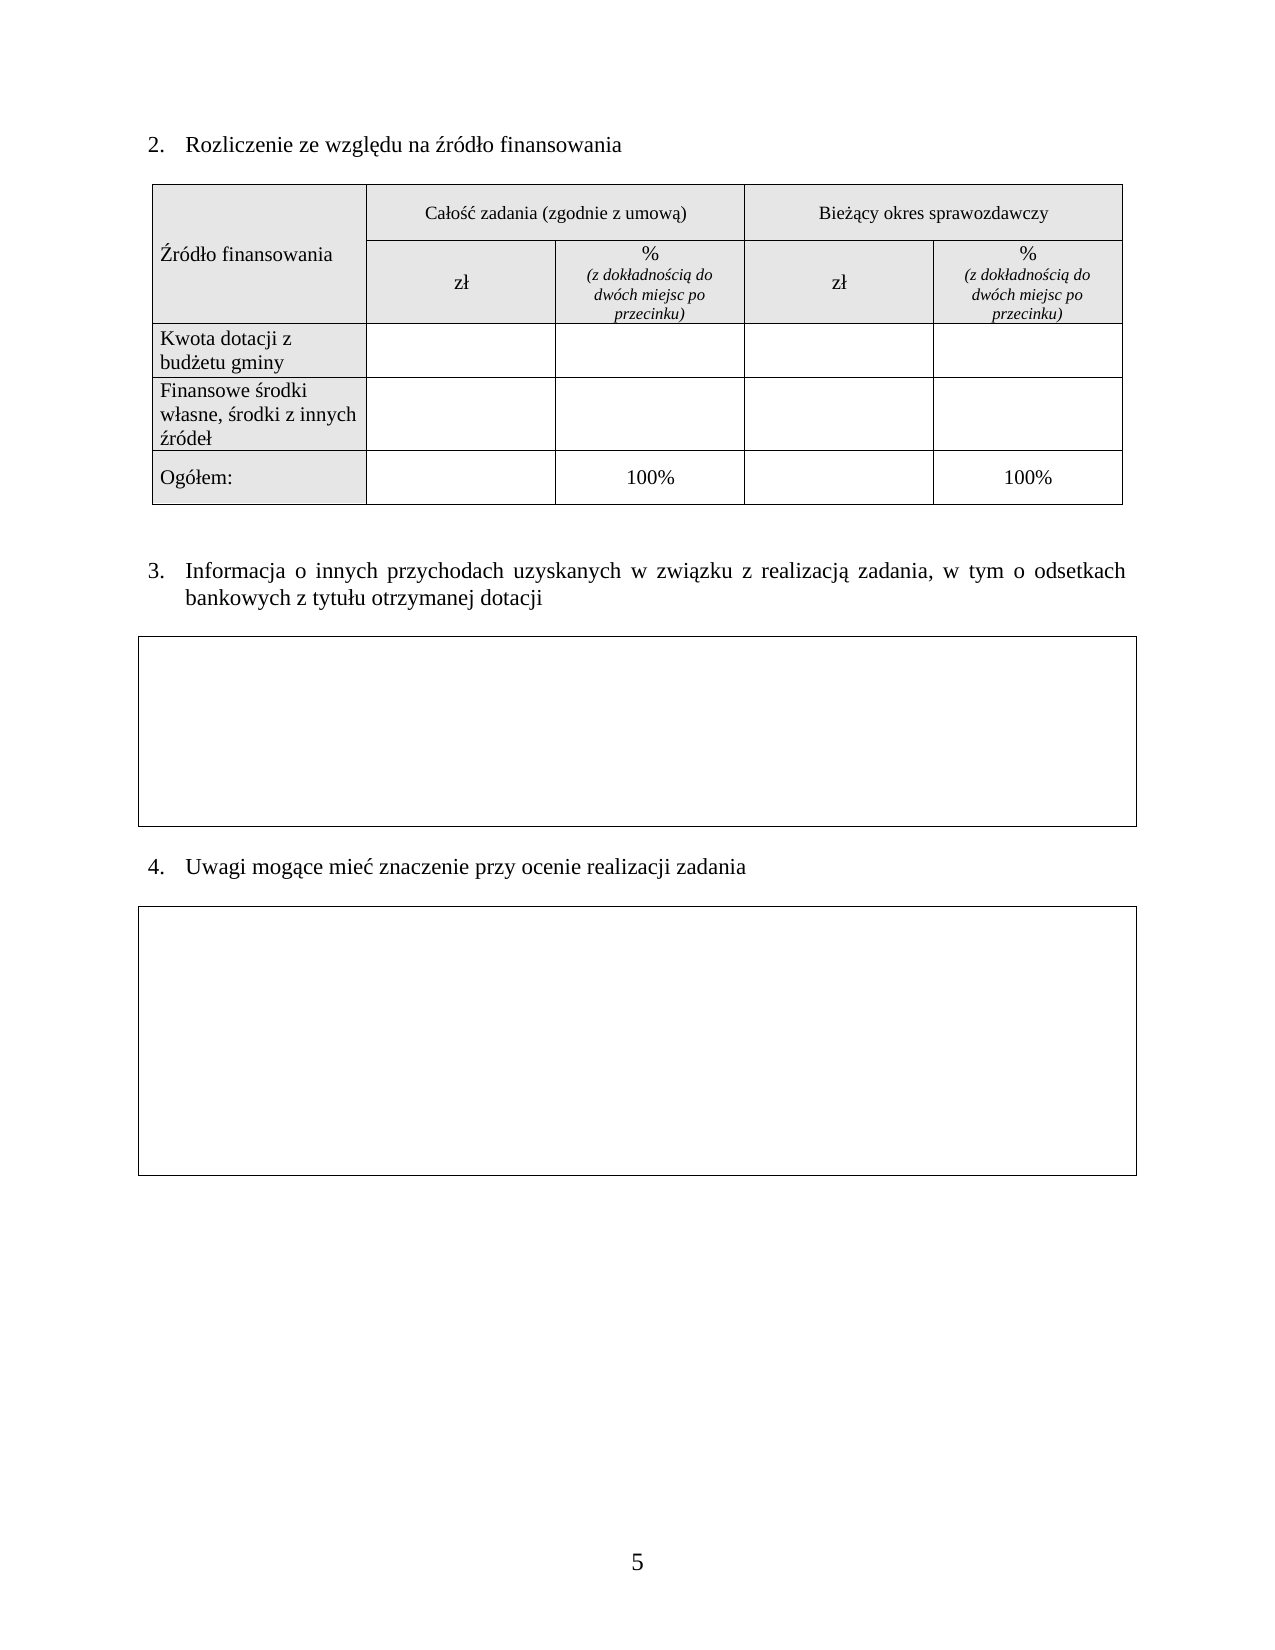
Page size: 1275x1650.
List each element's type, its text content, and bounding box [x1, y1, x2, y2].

table_cell [745, 451, 933, 503]
table_cell [367, 378, 555, 450]
table_cell [745, 324, 933, 377]
table_cell [556, 324, 744, 377]
table_header Całość zadania (zgodnie z umową) [367, 185, 744, 240]
table_cell zł [367, 241, 555, 323]
table_header Źródło finansowania [153, 185, 366, 323]
table_cell Ogółem: [153, 451, 366, 503]
table_cell % (z dokładnością do dwóch miejsc po przecinku) [556, 241, 744, 323]
list Uwagi mogące mieć znaczenie przy ocenie realizacji zadania [148, 853, 1127, 880]
table_cell zł [745, 241, 933, 323]
table_cell [934, 324, 1122, 377]
table_cell % (z dokładnością do dwóch miejsc po przecinku) [934, 241, 1122, 323]
table_cell [367, 451, 555, 503]
table_cell 100% [556, 451, 744, 503]
list Informacja o innych przychodach uzyskanych w związku z realizacją zadania, w tym o odsetkach bankowych z tytułu otrzymanej dotacji [148, 557, 1127, 610]
table_cell [556, 378, 744, 450]
list Rozliczenie ze względu na źródło finansowania [148, 131, 1127, 157]
table_cell 100% [934, 451, 1122, 503]
table_cell [934, 378, 1122, 450]
table_header Bieżący okres sprawozdawczy [745, 185, 1122, 240]
table_cell Kwota dotacji z budżetu gminy [153, 324, 366, 377]
table_cell [367, 324, 555, 377]
table_cell Finansowe środki własne, środki z innych źródeł [153, 378, 366, 450]
table_cell [745, 378, 933, 450]
